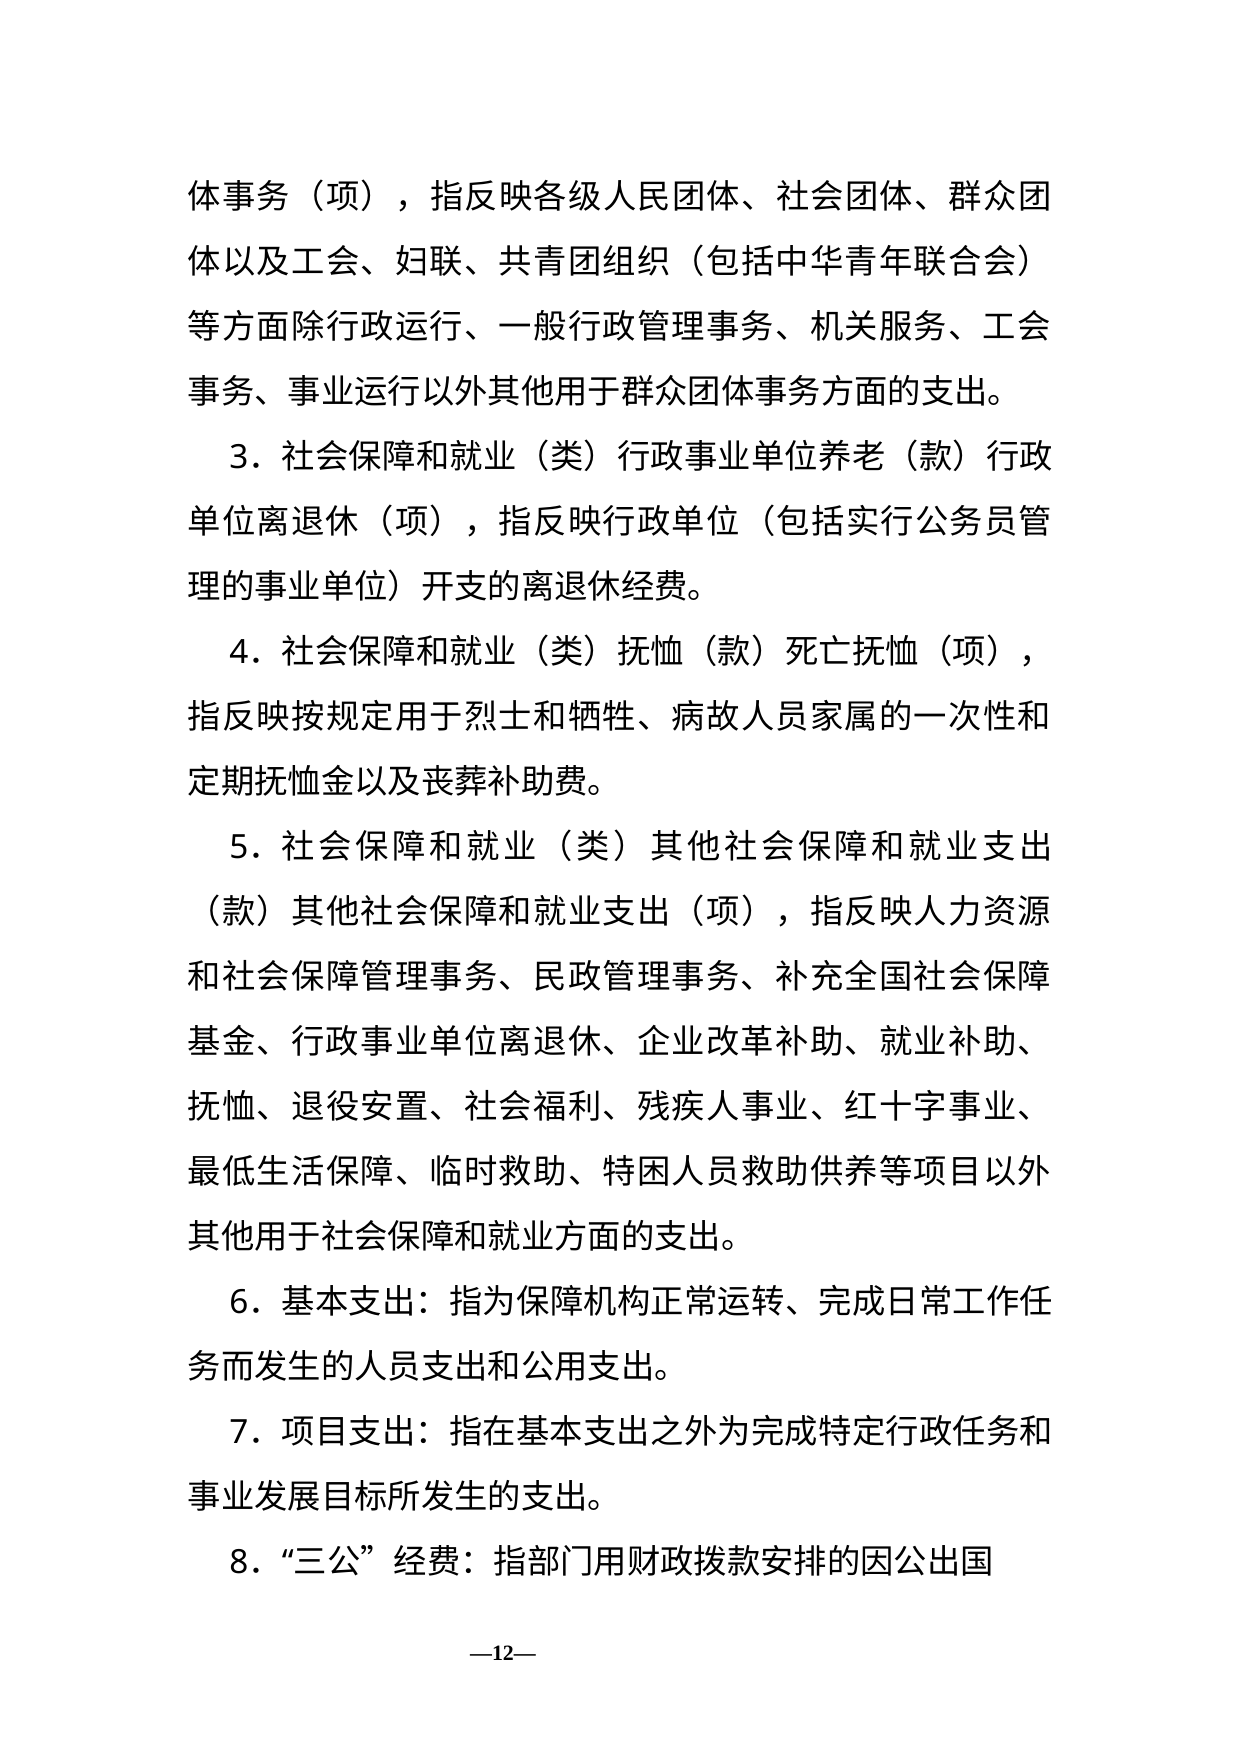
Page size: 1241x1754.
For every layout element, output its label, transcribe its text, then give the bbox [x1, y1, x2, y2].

list 社会保障和就业（类）抚恤（款）死亡抚恤（项），指反映按规定用于烈士和牺牲、病故人员家属的一次性和定期抚恤金以及丧葬补助费。 [187, 617, 1053, 812]
list 社会保障和就业（类）其他社会保障和就业支出（款）其他社会保障和就业支出（项），指反映人力资源和社会保障管理事务、民政管理事务、补充全国社会保障基金、行政事业单位离退休、企业改革补助、就业补助、抚恤、退役安置、社会福利、残疾人事业、红十字事业、最低生活保障、临时救助、特困人员救助供养等项目以外其他用于社会保障和就业方面的支出。 [187, 812, 1053, 1267]
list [187, 1527, 1053, 1592]
list 社会保障和就业（类）行政事业单位养老（款）行政单位离退休（项），指反映行政单位（包括实行公务员管理的事业单位）开支的离退休经费。 [187, 422, 1053, 617]
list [187, 162, 1053, 422]
list 项目支出：指在基本支出之外为完成特定行政任务和事业发展目标所发生的支出。 [187, 1397, 1053, 1527]
list 基本支出：指为保障机构正常运转、完成日常工作任务而发生的人员支出和公用支出。 [187, 1267, 1053, 1397]
